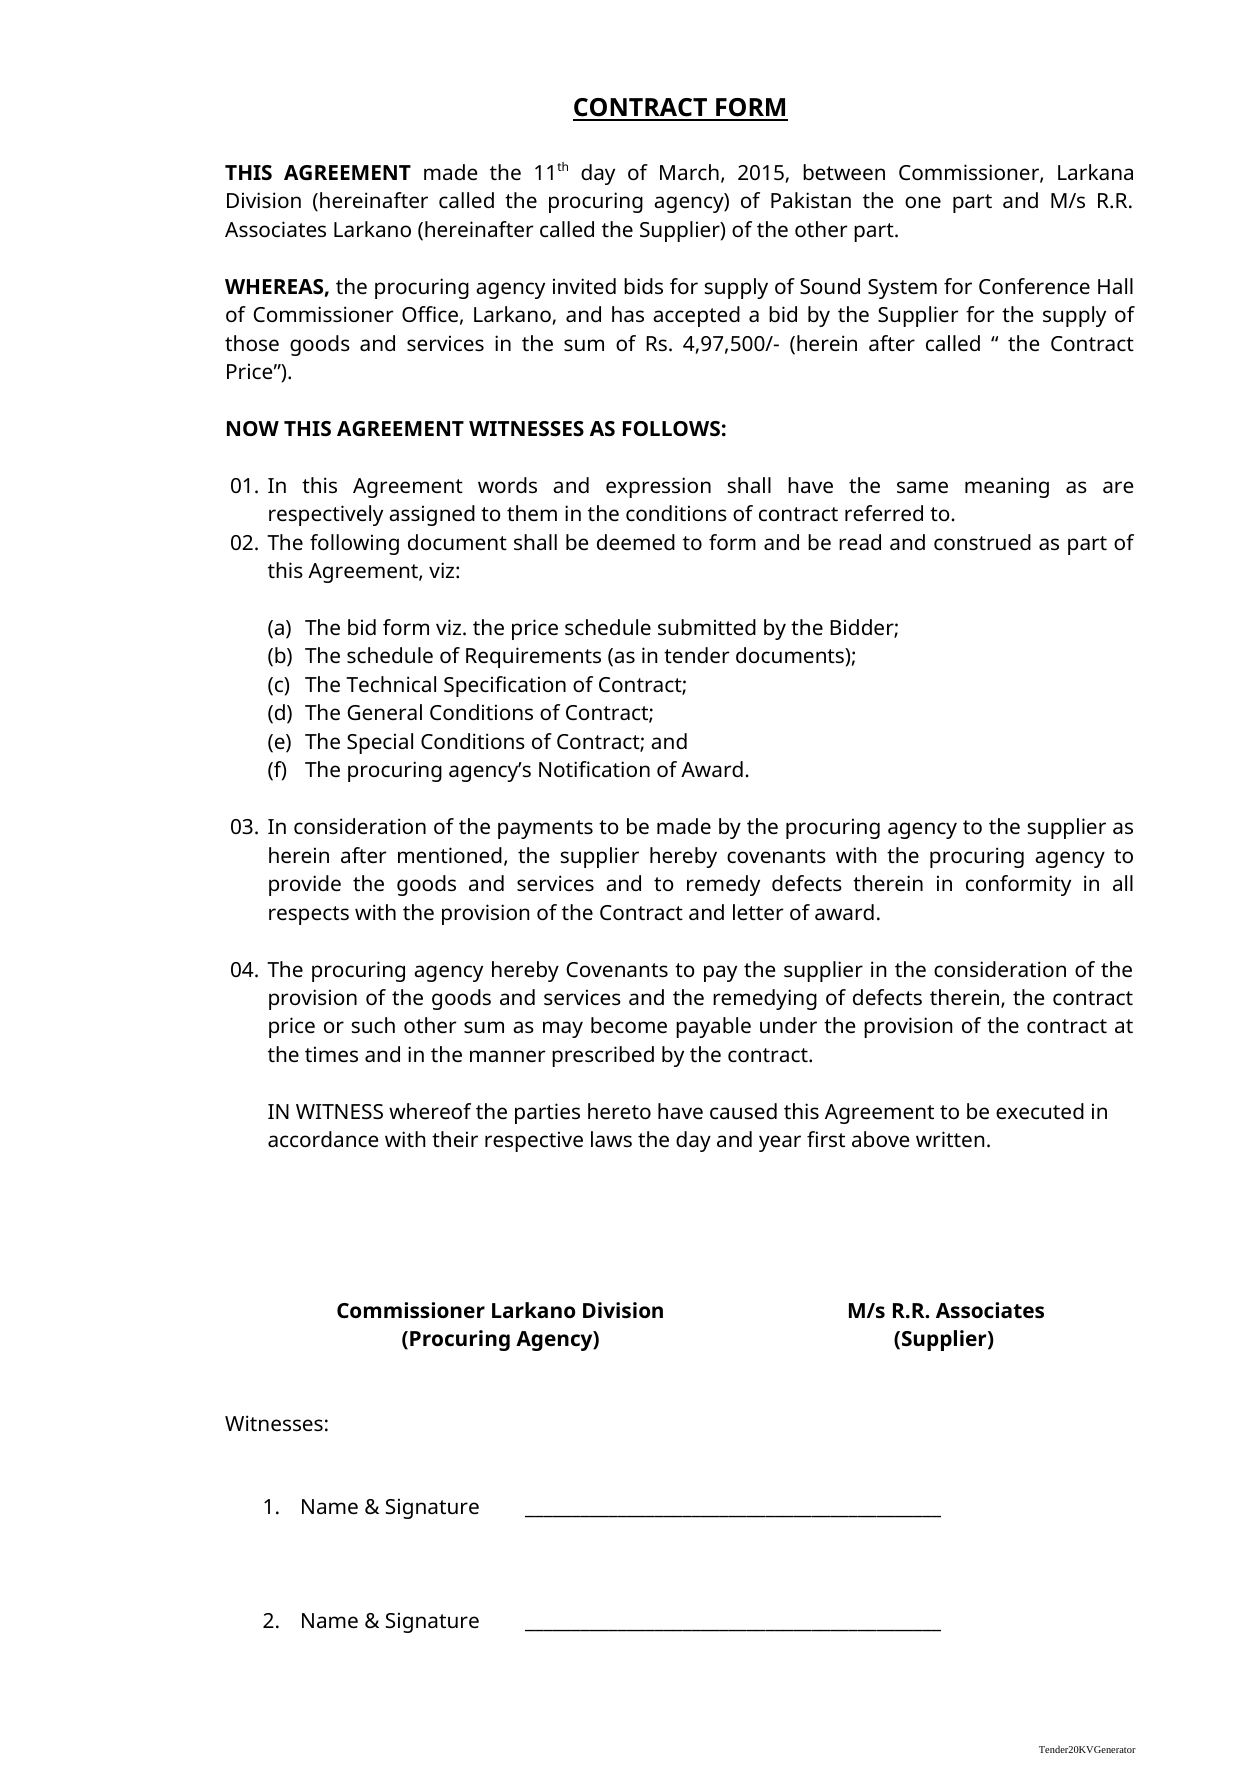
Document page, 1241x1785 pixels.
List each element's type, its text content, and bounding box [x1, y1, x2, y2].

list The General Conditions of Contract; [267, 698, 1135, 727]
list Name & Signature _____________________________________________ [262, 1492, 1135, 1520]
text Witnesses: [225, 1409, 1135, 1438]
list IN WITNESS whereof the parties hereto have caused this Agreement to be executed in accordance with their respective laws the day and year first above written. [267, 1097, 1135, 1154]
text THIS AGREEMENT made the 11th day of March, 2015, between Commissioner, Larkana Division (hereinafter called the procuring agency) of Pakistan the one part and M/s R.R. Associates Larkano (hereinafter called the Supplier) of the other part. [225, 158, 1135, 243]
table_header M/s R.R. Associates (Supplier) [703, 1296, 1147, 1353]
list The Technical Specification of Contract; [267, 670, 1135, 698]
list The bid form viz. the price schedule submitted by the Bidder; [267, 613, 1135, 642]
text WHEREAS, the procuring agency invited bids for supply of Sound System for Conference Hall of Commissioner Office, Larkano, and has accepted a bid by the Supplier for the supply of those goods and services in the sum of Rs. 4,97,500/- (herein after called “ the Contract Price”). [225, 272, 1135, 386]
list In consideration of the payments to be made by the procuring agency to the supplier as herein after mentioned, the supplier hereby covenants with the procuring agency to provide the goods and services and to remedy defects therein in conformity in all respects with the provision of the Contract and letter of award. [230, 812, 1135, 926]
text CONTRACT FORM [225, 90, 1135, 124]
list In this Agreement words and expression shall have the same meaning as are respectively assigned to them in the conditions of contract referred to. [230, 471, 1135, 528]
list The schedule of Requirements (as in tender documents); [267, 642, 1135, 670]
list The following document shall be deemed to form and be read and construed as part of this Agreement, viz: [230, 528, 1135, 585]
list The procuring agency’s Notification of Award. [267, 755, 1135, 784]
list Name & Signature _____________________________________________ [262, 1606, 1135, 1634]
table_header Commissioner Larkano Division (Procuring Agency) [256, 1296, 703, 1353]
list The Special Conditions of Contract; and [267, 727, 1135, 755]
text NOW THIS AGREEMENT WITNESSES AS FOLLOWS: [225, 414, 1135, 442]
list The procuring agency hereby Covenants to pay the supplier in the consideration of the provision of the goods and services and the remedying of defects therein, the contract price or such other sum as may become payable under the provision of the contract at the times and in the manner prescribed by the contract. [230, 955, 1135, 1068]
